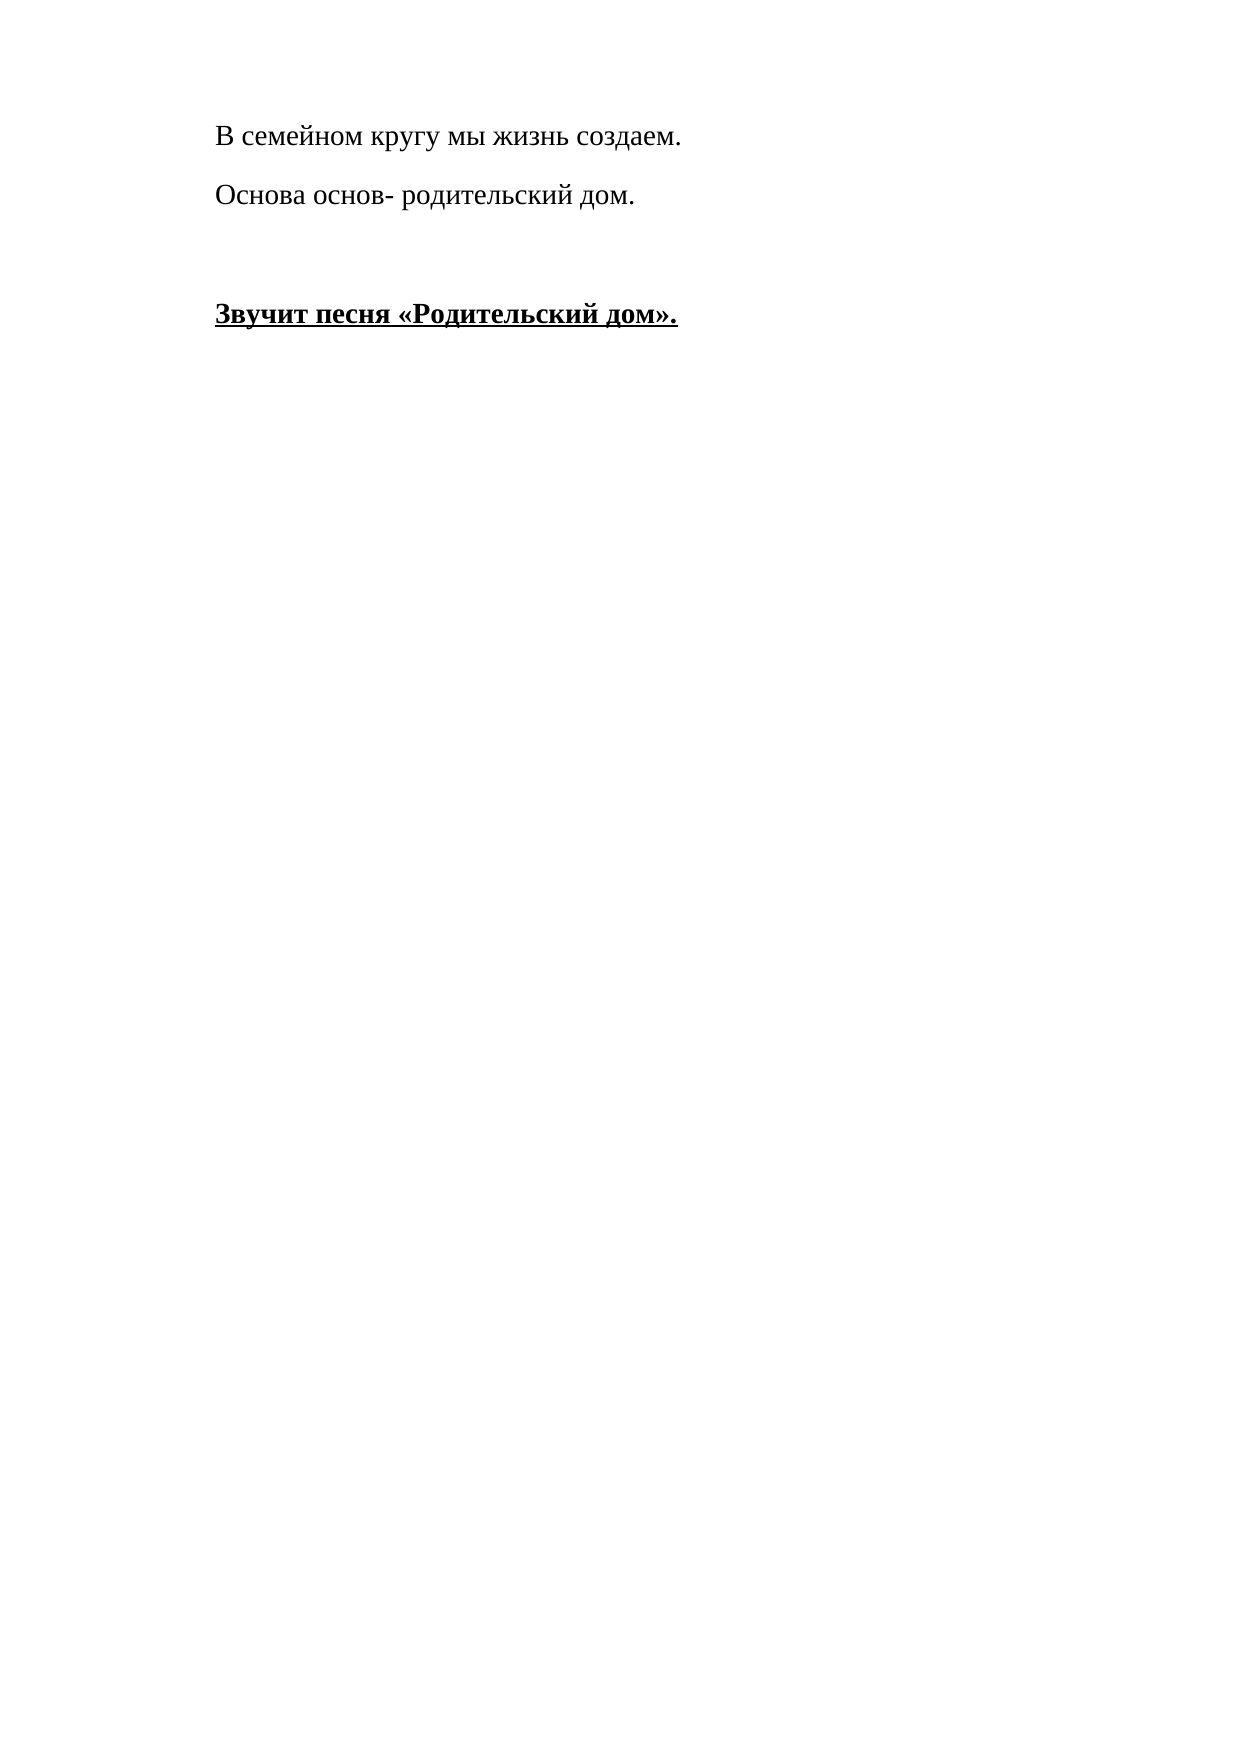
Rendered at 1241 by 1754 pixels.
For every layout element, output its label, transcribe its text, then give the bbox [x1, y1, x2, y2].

text Звучит песня «Родительский дом». [215, 296, 1152, 330]
text Основа основ- родительский дом. [215, 177, 1152, 211]
text В семейном кругу мы жизнь создаем. [215, 118, 1152, 152]
